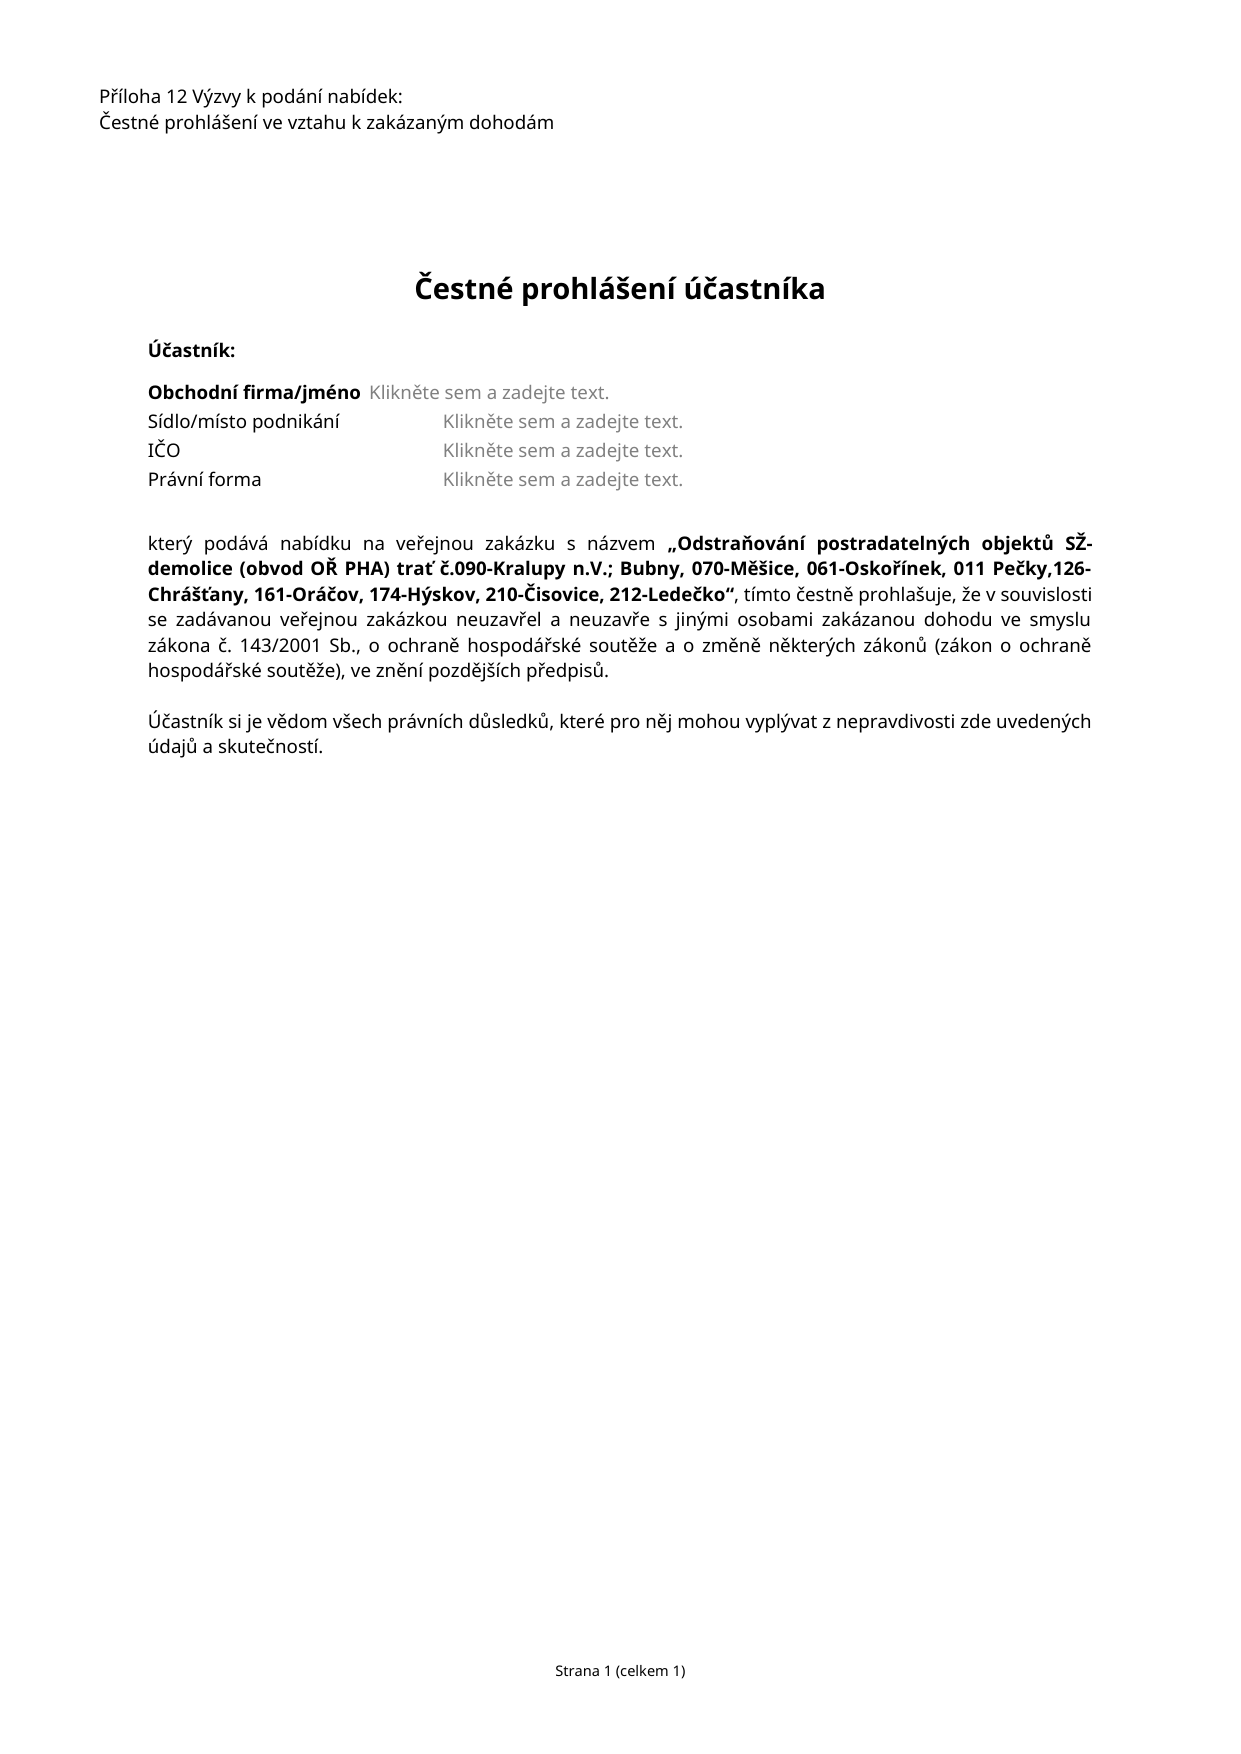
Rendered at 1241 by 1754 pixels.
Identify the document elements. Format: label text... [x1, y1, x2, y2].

text IČO [148, 434, 1093, 463]
text který podává nabídku na veřejnou zakázku s názvem „Odstraňování postradatelných objektů SŽ-demolice (obvod OŘ PHA) trať č.090-Kralupy n.V.; Bubny, 070-Měšice, 061-Oskořínek, 011 Pečky,126-Chrášťany, 161-Oráčov, 174-Hýskov, 210-Čisovice, 212-Ledečko“, tímto čestně prohlašuje, že v souvislosti se zadávanou veřejnou zakázkou neuzavřel a neuzavře s jinými osobami zakázanou dohodu ve smyslu zákona č. 143/2001 Sb., o ochraně hospodářské soutěže a o změně některých zákonů (zákon o ochraně hospodářské soutěže), ve znění pozdějších předpisů. [148, 530, 1093, 683]
text Právní forma [148, 463, 1093, 492]
text Účastník: [148, 333, 1093, 364]
text Účastník si je vědom všech právních důsledků, které pro něj mohou vyplývat z nepravdivosti zde uvedených údajů a skutečností. [148, 708, 1093, 759]
text Obchodní firma/jméno [148, 376, 1093, 405]
text Sídlo/místo podnikání [148, 405, 1093, 434]
title Čestné prohlášení účastníka [148, 268, 1093, 308]
